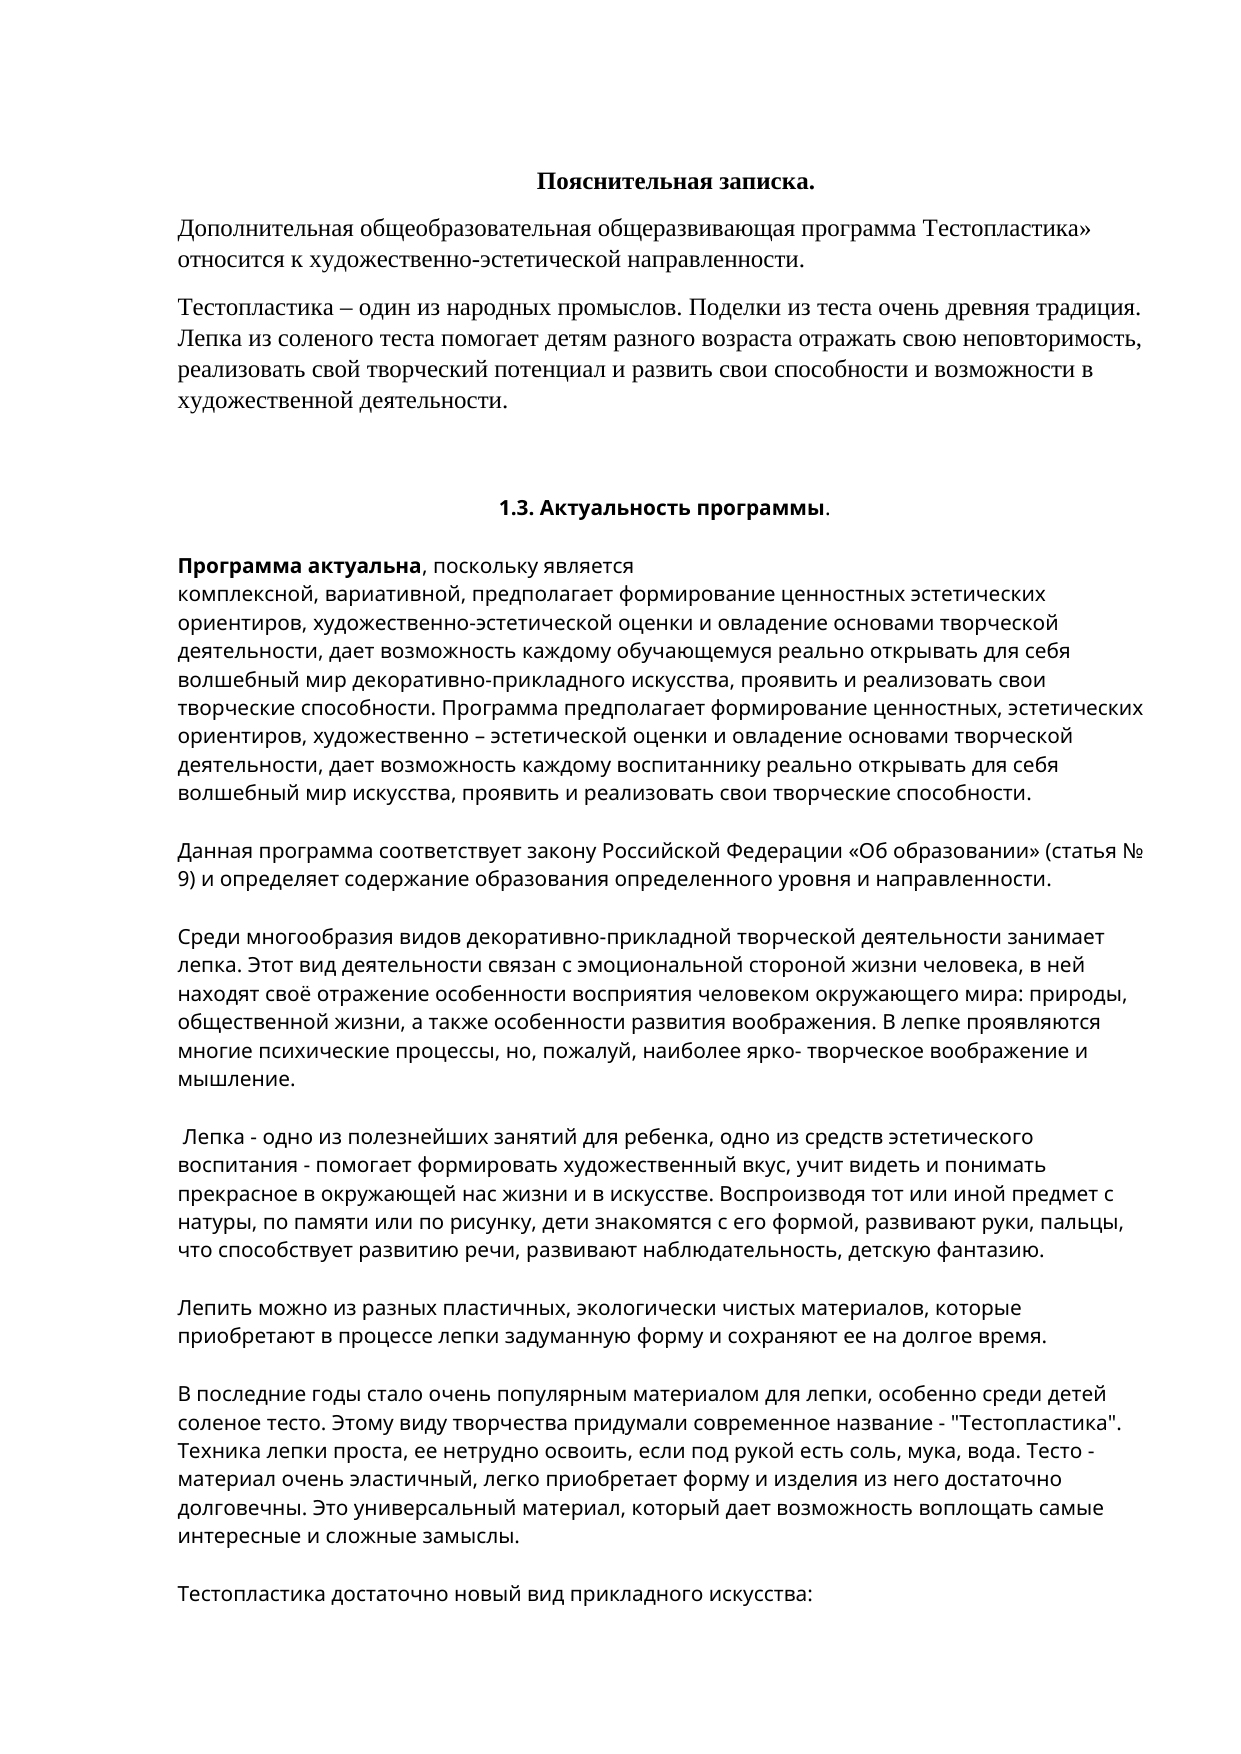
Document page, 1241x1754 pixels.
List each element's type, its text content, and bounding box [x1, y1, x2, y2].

text 1.3. Актуальность программы. [177, 493, 1152, 522]
text Дополнительная общеобразовательная общеразвивающая программа Тестопластика» относится к художественно-эстетической направленности. [177, 213, 1152, 273]
text В последние годы стало очень популярным материалом для лепки, особенно среди детей соленое тесто. Этому виду творчества придумали современное название - "Тестопластика". Техника лепки проста, ее нетрудно освоить, если под рукой есть соль, мука, вода. Тесто - материал очень эластичный, легко приобретает форму и изделия из него достаточно долговечны. Это универсальный материал, который дает возможность воплощать самые интересные и сложные замыслы. [177, 1379, 1152, 1550]
text Тестопластика достаточно новый вид прикладного искусства: [177, 1579, 1152, 1607]
text Данная программа соответствует закону Российской Федерации «Об образовании» (статья № 9) и определяет содержание образования определенного уровня и направленности. [177, 836, 1152, 893]
text Лепка - одно из полезнейших занятий для ребенка, одно из средств эстетического воспитания - помогает формировать художественный вкус, учит видеть и понимать прекрасное в окружающей нас жизни и в искусстве. Воспроизводя тот или иной предмет с натуры, по памяти или по рисунку, дети знакомятся с его формой, развивают руки, пальцы, что способствует развитию речи, развивают наблюдательность, детскую фантазию. [177, 1122, 1152, 1264]
text Среди многообразия видов декоративно-прикладной творческой деятельности занимает лепка. Этот вид деятельности связан с эмоциональной стороной жизни человека, в ней находят своё отражение особенности восприятия человеком окружающего мира: природы, общественной жизни, а также особенности развития воображения. В лепке проявляются многие психические процессы, но, пожалуй, наиболее ярко- творческое воображение и мышление. [177, 922, 1152, 1093]
text Тестопластика – один из народных промыслов. Поделки из теста очень древняя традиция. Лепка из соленого теста помогает детям разного возраста отражать свою неповторимость, реализовать свой творческий потенциал и развить свои способности и возможности в художественной деятельности. [177, 292, 1152, 414]
text Пояснительная записка. [177, 166, 1152, 194]
text Лепить можно из разных пластичных, экологически чистых материалов, которые приобретают в процессе лепки задуманную форму и сохраняют ее на долгое время. [177, 1293, 1152, 1350]
text Программа актуальна, поскольку является комплексной, вариативной, предполагает формирование ценностных эстетических ориентиров, художественно-эстетической оценки и овладение основами творческой деятельности, дает возможность каждому обучающемуся реально открывать для себя волшебный мир декоративно-прикладного искусства, проявить и реализовать свои творческие способности. Программа предполагает формирование ценностных, эстетических ориентиров, художественно – эстетической оценки и овладение основами творческой деятельности, дает возможность каждому воспитаннику реально открывать для себя волшебный мир искусства, проявить и реализовать свои творческие способности. [177, 551, 1152, 807]
